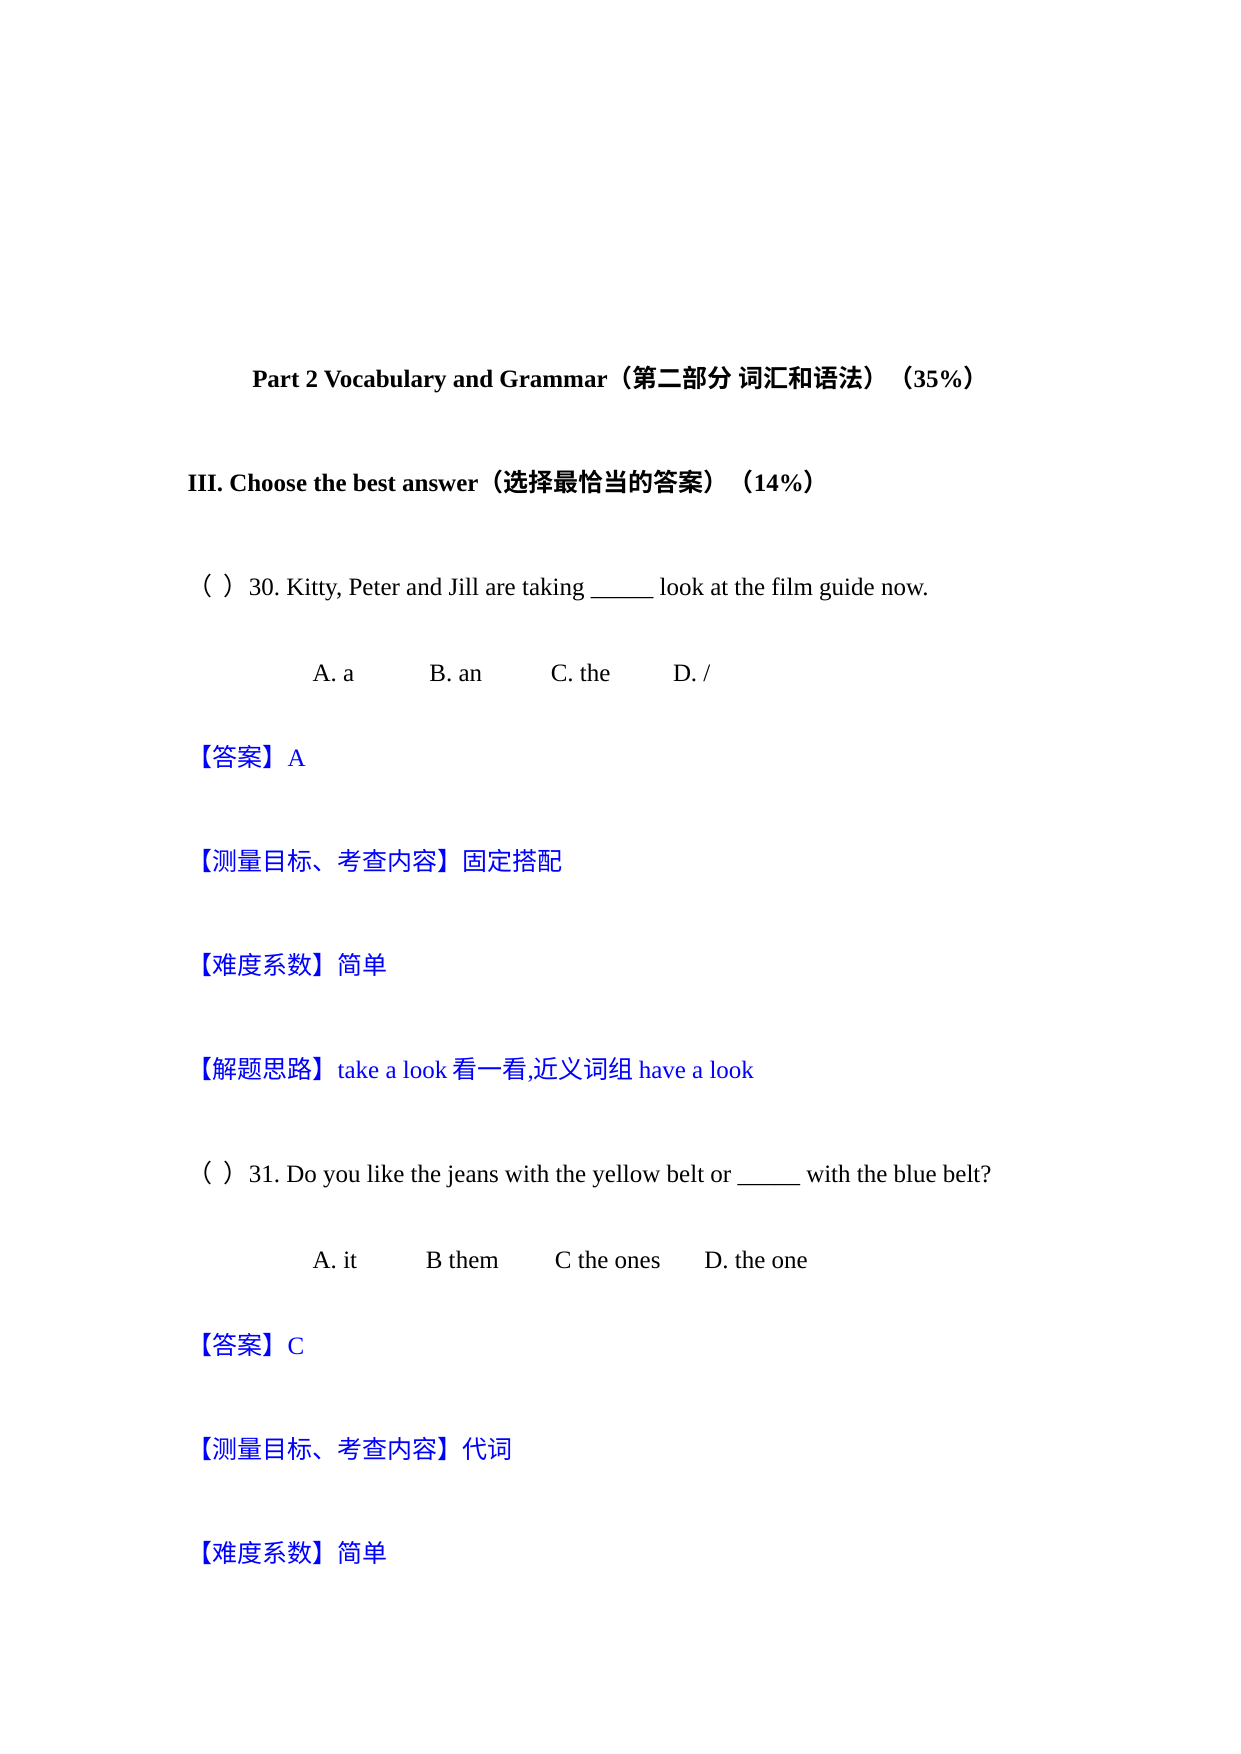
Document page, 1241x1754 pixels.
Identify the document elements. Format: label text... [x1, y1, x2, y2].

list 【难度系数】简单 [187, 931, 1053, 996]
text A. a B. an C. the D. / [187, 656, 1053, 688]
text III. Choose the best answer（选择最恰当的答案）（14%） [187, 448, 1053, 513]
text Part 2 Vocabulary and Grammar（第二部分 词汇和语法）（35%） [187, 344, 1053, 409]
text （ ）31. Do you like the jeans with the yellow belt or _____ with the blue belt? [187, 1139, 1053, 1204]
list 【解题思路】take a look看一看,近义词组have a look [187, 1035, 1053, 1100]
list 【答案】C [187, 1311, 1053, 1376]
list 【答案】A [187, 723, 1053, 788]
list it B them C the ones D. the one [187, 1243, 1053, 1276]
list 【测量目标、考查内容】代词 [187, 1415, 1053, 1480]
list 【测量目标、考查内容】固定搭配 [187, 827, 1053, 892]
text （ ）30. Kitty, Peter and Jill are taking _____ look at the film guide now. [187, 552, 1053, 617]
list 【难度系数】简单 [187, 1519, 1053, 1584]
